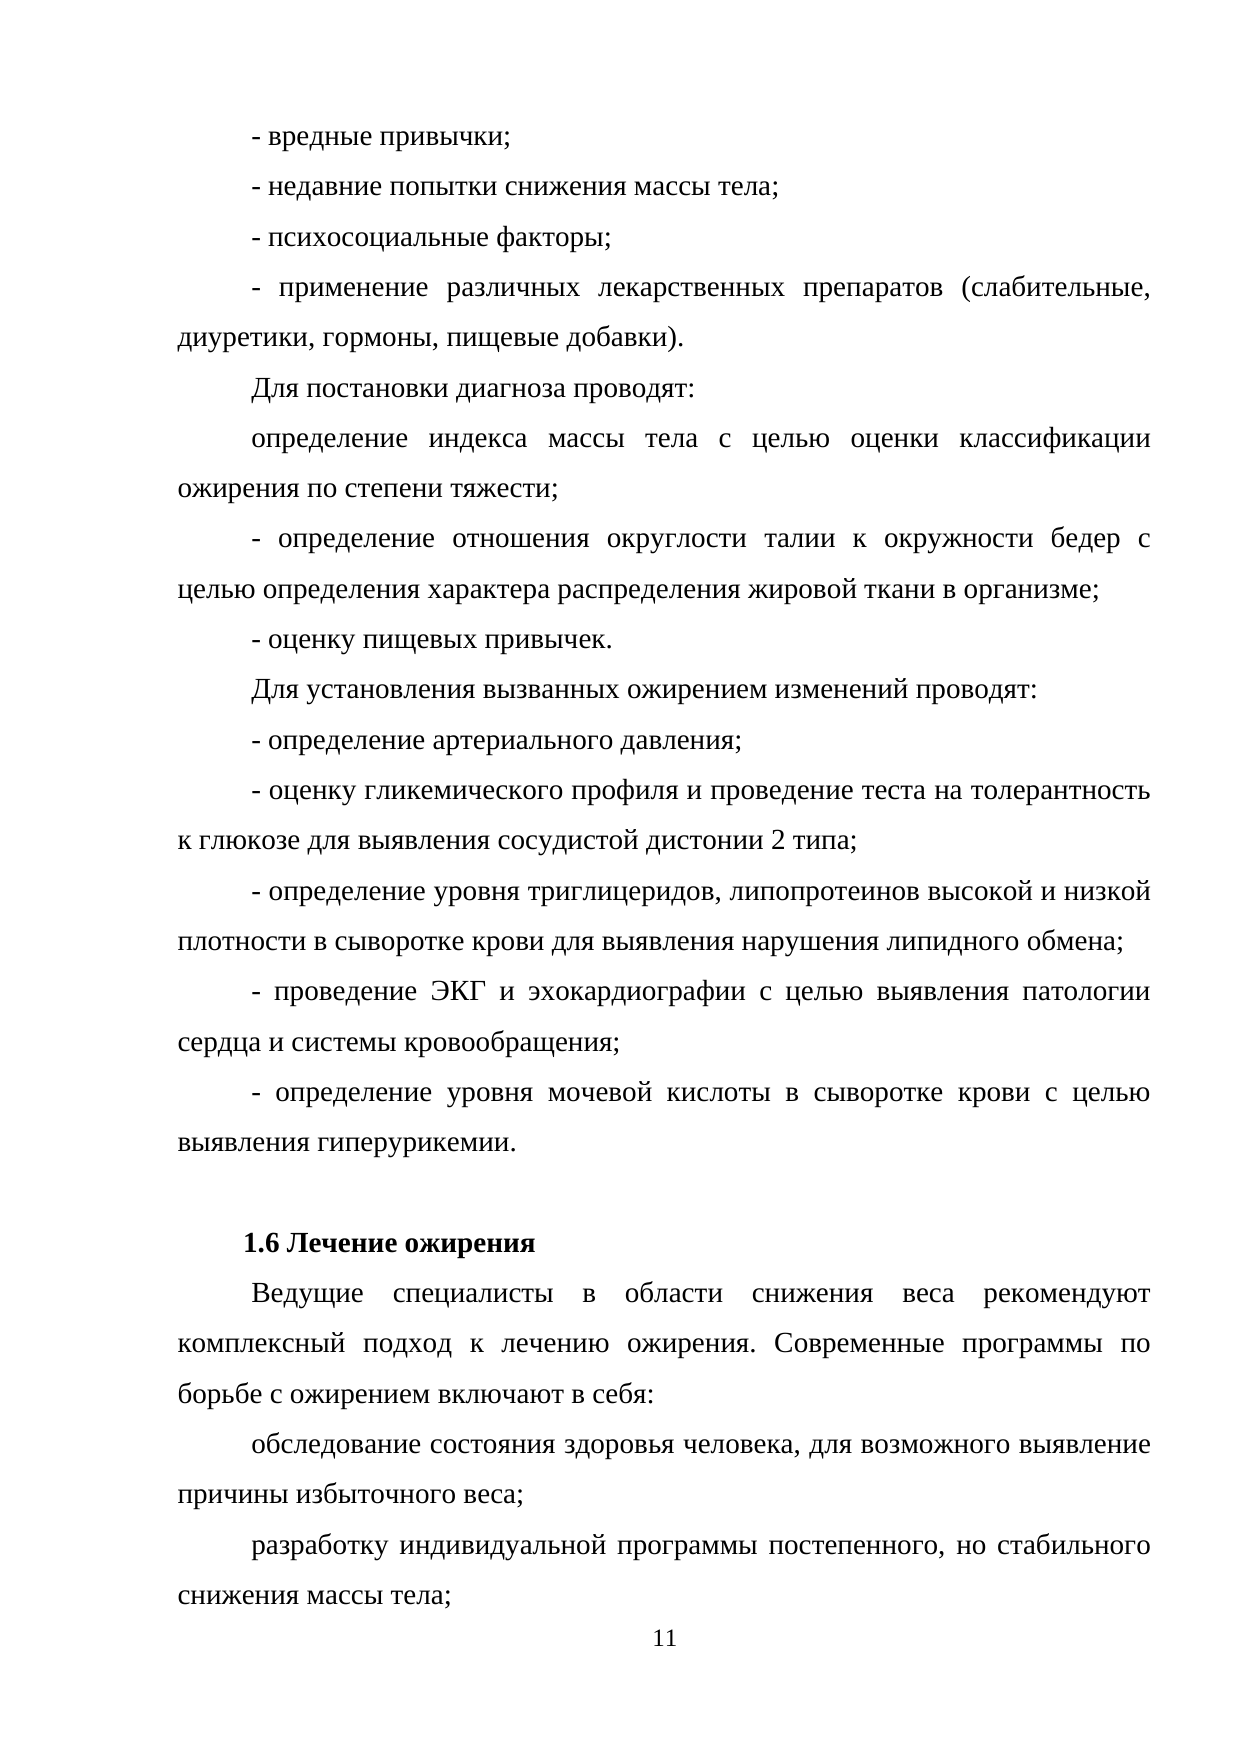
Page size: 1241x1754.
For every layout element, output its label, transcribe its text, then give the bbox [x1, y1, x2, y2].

text - определение уровня мочевой кислоты в сыворотке крови с целью выявления гиперурикемии. [177, 1074, 1152, 1158]
text - определение отношения округлости талии к окружности бедер с целью определения характера распределения жировой ткани в организме; [177, 521, 1152, 604]
text - применение различных лекарственных препаратов (слабительные, диуретики, гормоны, пищевые добавки). [177, 269, 1152, 353]
text - оценку пищевых привычек. [177, 621, 1152, 655]
text Ведущие специалисты в области снижения веса рекомендуют комплексный подход к лечению ожирения. Современные программы по борьбе с ожирением включают в себя: [177, 1275, 1152, 1409]
text - проведение ЭКГ и эхокардиографии с целью выявления патологии сердца и системы кровообращения; [177, 973, 1152, 1057]
text Для постановки диагноза проводят: [177, 370, 1152, 403]
text - недавние попытки снижения массы тела; [177, 168, 1152, 202]
text - вредные привычки; [177, 118, 1152, 152]
text - оценку гликемического профиля и проведение теста на толерантность к глюкозе для выявления сосудистой дистонии 2 типа; [177, 772, 1152, 856]
text 1.6 Лечение ожирения [177, 1225, 1152, 1258]
text Для установления вызванных ожирением изменений проводят: [177, 672, 1152, 705]
text - определение уровня триглицеридов, липопротеинов высокой и низкой плотности в сыворотке крови для выявления нарушения липидного обмена; [177, 873, 1152, 957]
text - определение артериального давления; [177, 722, 1152, 755]
text определение индекса массы тела с целью оценки классификации ожирения по степени тяжести; [177, 420, 1152, 504]
text - психосоциальные факторы; [177, 219, 1152, 252]
text разработку индивидуальной программы постепенного, но стабильного снижения массы тела; [177, 1527, 1152, 1611]
text обследование состояния здоровья человека, для возможного выявление причины избыточного веса; [177, 1426, 1152, 1510]
